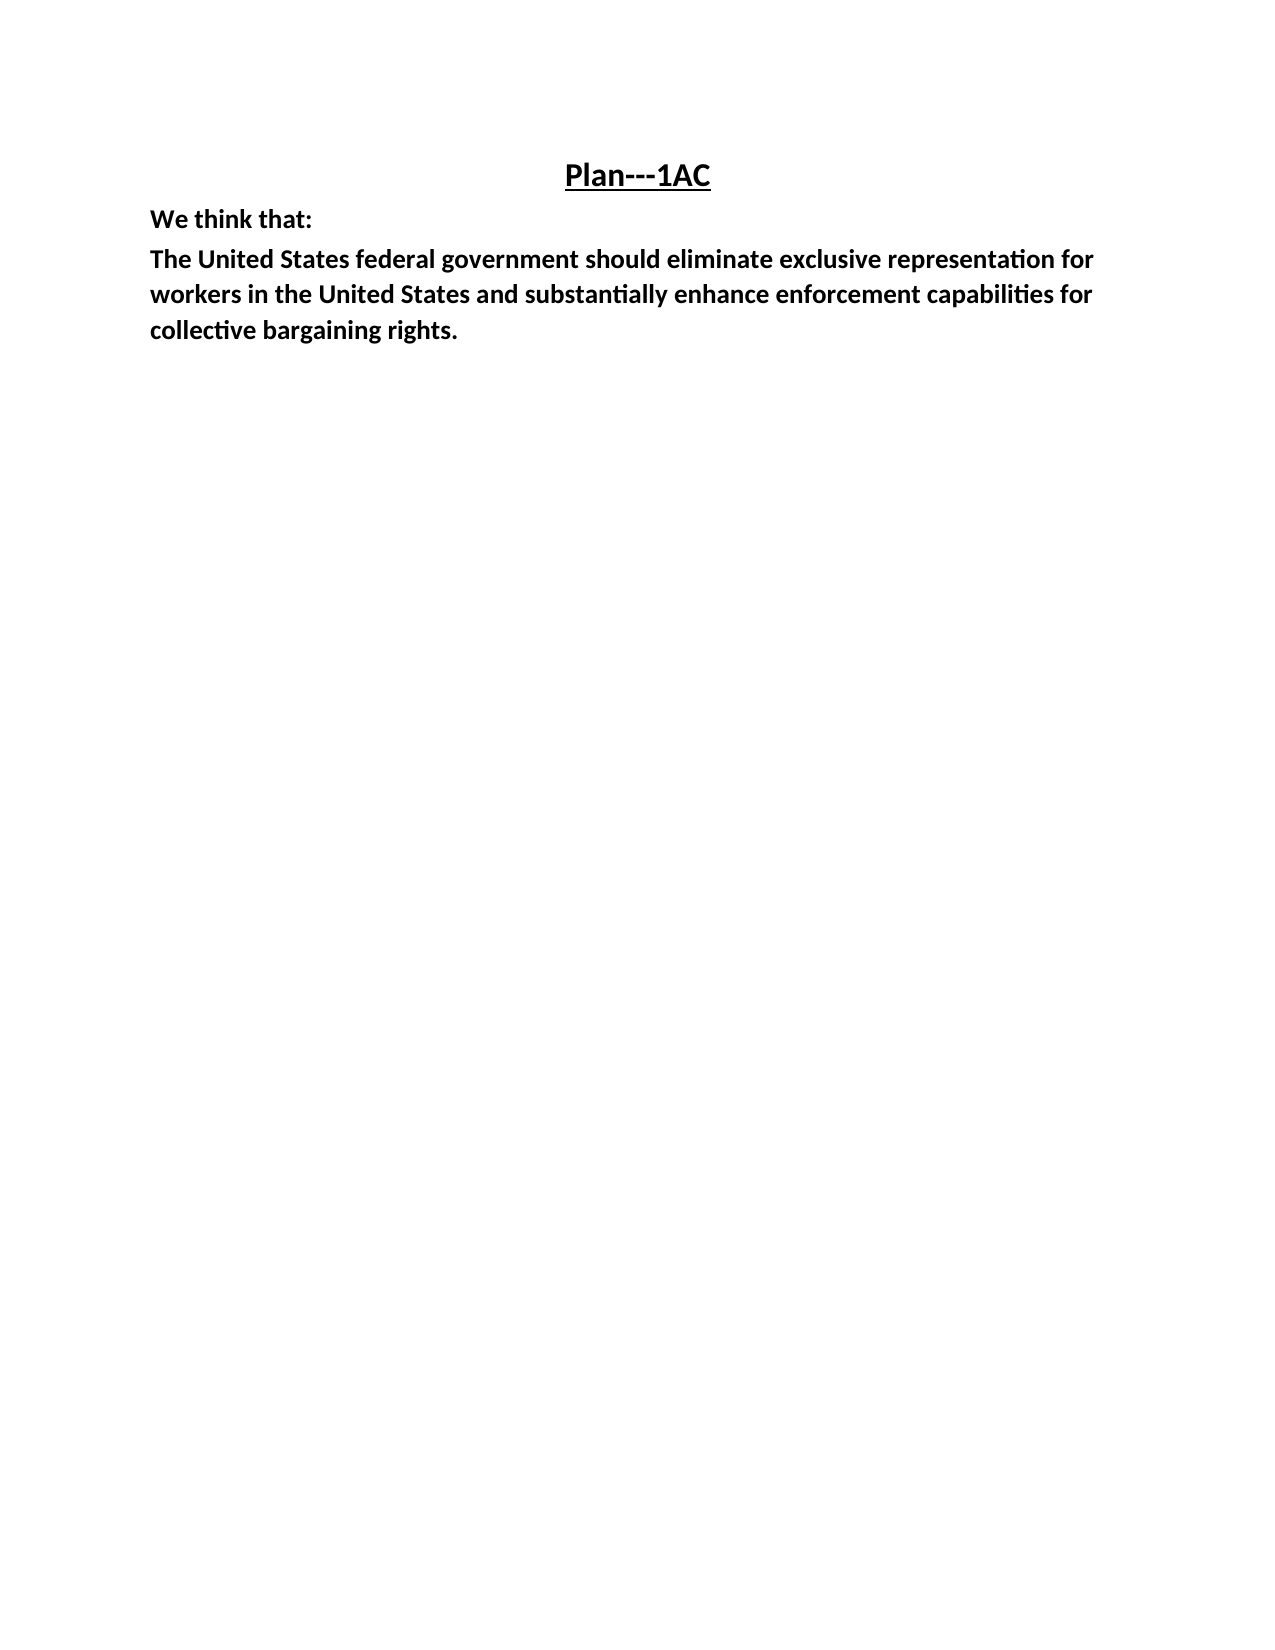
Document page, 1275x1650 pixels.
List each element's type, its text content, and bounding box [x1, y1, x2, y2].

text We think that: [150, 202, 1125, 235]
subtitle The United States federal government should eliminate exclusive representation for workers in the United States and substantially enhance enforcement capabilities for collective bargaining rights. [150, 242, 1125, 346]
subtitle Plan---1AC [150, 154, 1125, 195]
